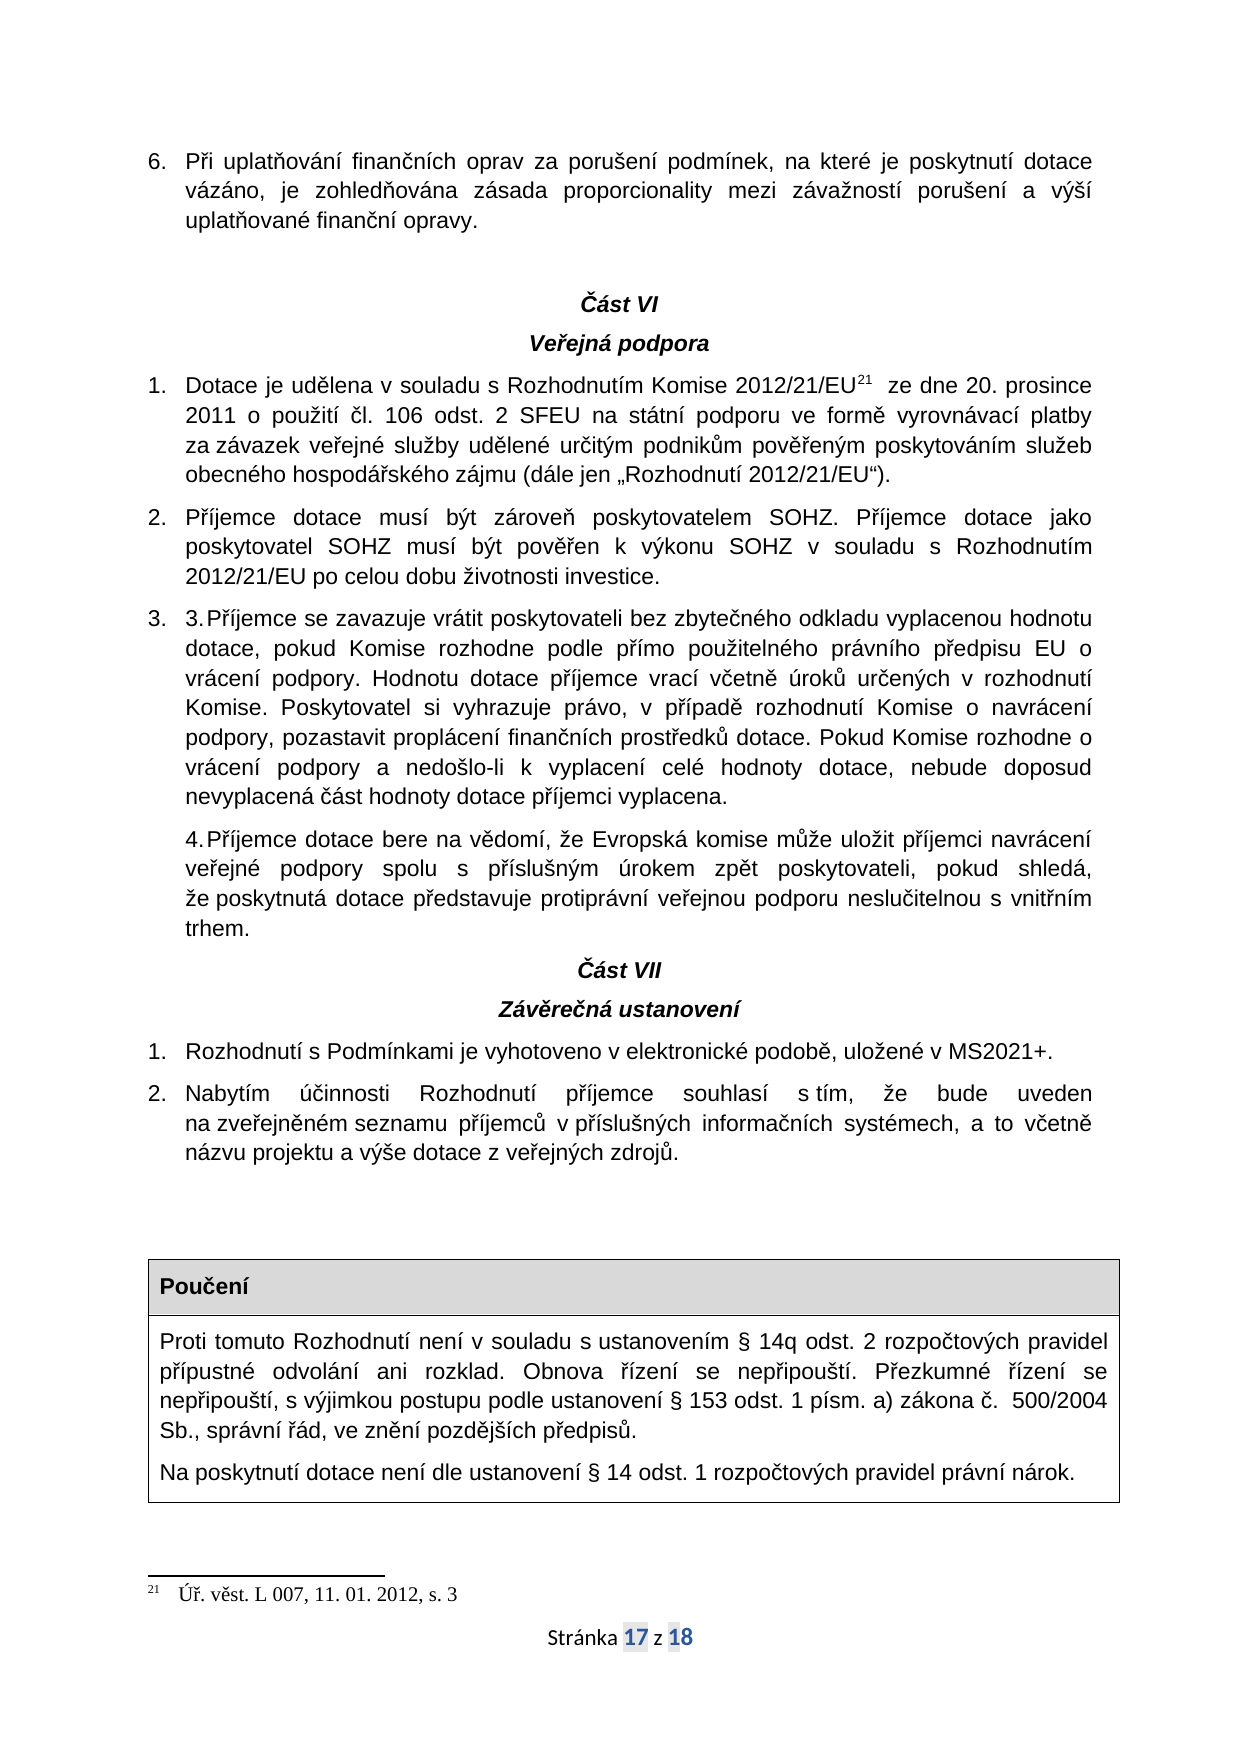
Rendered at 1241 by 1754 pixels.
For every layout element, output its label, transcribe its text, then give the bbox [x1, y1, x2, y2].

list Rozhodnutí s Podmínkami je vyhotoveno v elektronické podobě, uložené v MS2021+. [148, 1038, 1093, 1064]
text Závěrečná ustanovení [148, 996, 1093, 1022]
table_cell Proti tomuto Rozhodnutí není v souladu s ustanovením § 14q odst. 2 rozpočtových pravidel přípustné odvolání ani rozklad. Obnova řízení se nepřipouští. Přezkumné řízení se nepřipouští, s výjimkou postupu podle ustanovení § 153 odst. 1 písm. a) zákona č. 500/2004 Sb., správní řád, ve znění pozdějších předpisů. Na poskytnutí dotace není dle ustanovení § 14 odst. 1 rozpočtových pravidel právní nárok. [149, 1316, 1119, 1502]
list Příjemce dotace musí být zároveň poskytovatelem SOHZ. Příjemce dotace jako poskytovatel SOHZ musí být pověřen k výkonu SOHZ v souladu s Rozhodnutím 2012/21/EU po celou dobu životnosti investice. [148, 504, 1093, 589]
text Veřejná podpora [148, 330, 1093, 357]
text 4. Příjemce dotace bere na vědomí, že Evropská komise může uložit příjemci navrácení veřejné podpory spolu s příslušným úrokem zpět poskytovateli, pokud shledá, že poskytnutá dotace představuje protiprávní veřejnou podporu neslučitelnou s vnitřním trhem. [185, 826, 1093, 941]
list 3. Příjemce se zavazuje vrátit poskytovateli bez zbytečného odkladu vyplacenou hodnotu dotace, pokud Komise rozhodne podle přímo použitelného právního předpisu EU o vrácení podpory. Hodnotu dotace příjemce vrací včetně úroků určených v rozhodnutí Komise. Poskytovatel si vyhrazuje právo, v případě rozhodnutí Komise o navrácení podpory, pozastavit proplácení finančních prostředků dotace. Pokud Komise rozhodne o vrácení podpory a nedošlo-li k vyplacení celé hodnoty dotace, nebude doposud nevyplacená část hodnoty dotace příjemci vyplacena. [148, 605, 1093, 810]
table_header Poučení [149, 1260, 1119, 1314]
list Nabytím účinnosti Rozhodnutí příjemce souhlasí s tím, že bude uveden na zveřejněném seznamu příjemců v příslušných informačních systémech, a to včetně názvu projektu a výše dotace z veřejných zdrojů. [148, 1080, 1093, 1166]
subtitle Část VII [148, 957, 1093, 983]
list Při uplatňování finančních oprav za porušení podmínek, na které je poskytnutí dotace vázáno, je zohledňována zásada proporcionality mezi závažností porušení a výší uplatňované finanční opravy. [148, 148, 1093, 233]
subtitle Část VI [148, 291, 1093, 318]
list Dotace je udělena v souladu s Rozhodnutím Komise 2012/21/EU ze dne 20. prosince 2011 o použití čl. 106 odst. 2 SFEU na státní podporu ve formě vyrovnávací platby za závazek veřejné služby udělené určitým podnikům pověřeným poskytováním služeb obecného hospodářského zájmu (dále jen „Rozhodnutí 2012/21/EU“). [148, 372, 1093, 488]
